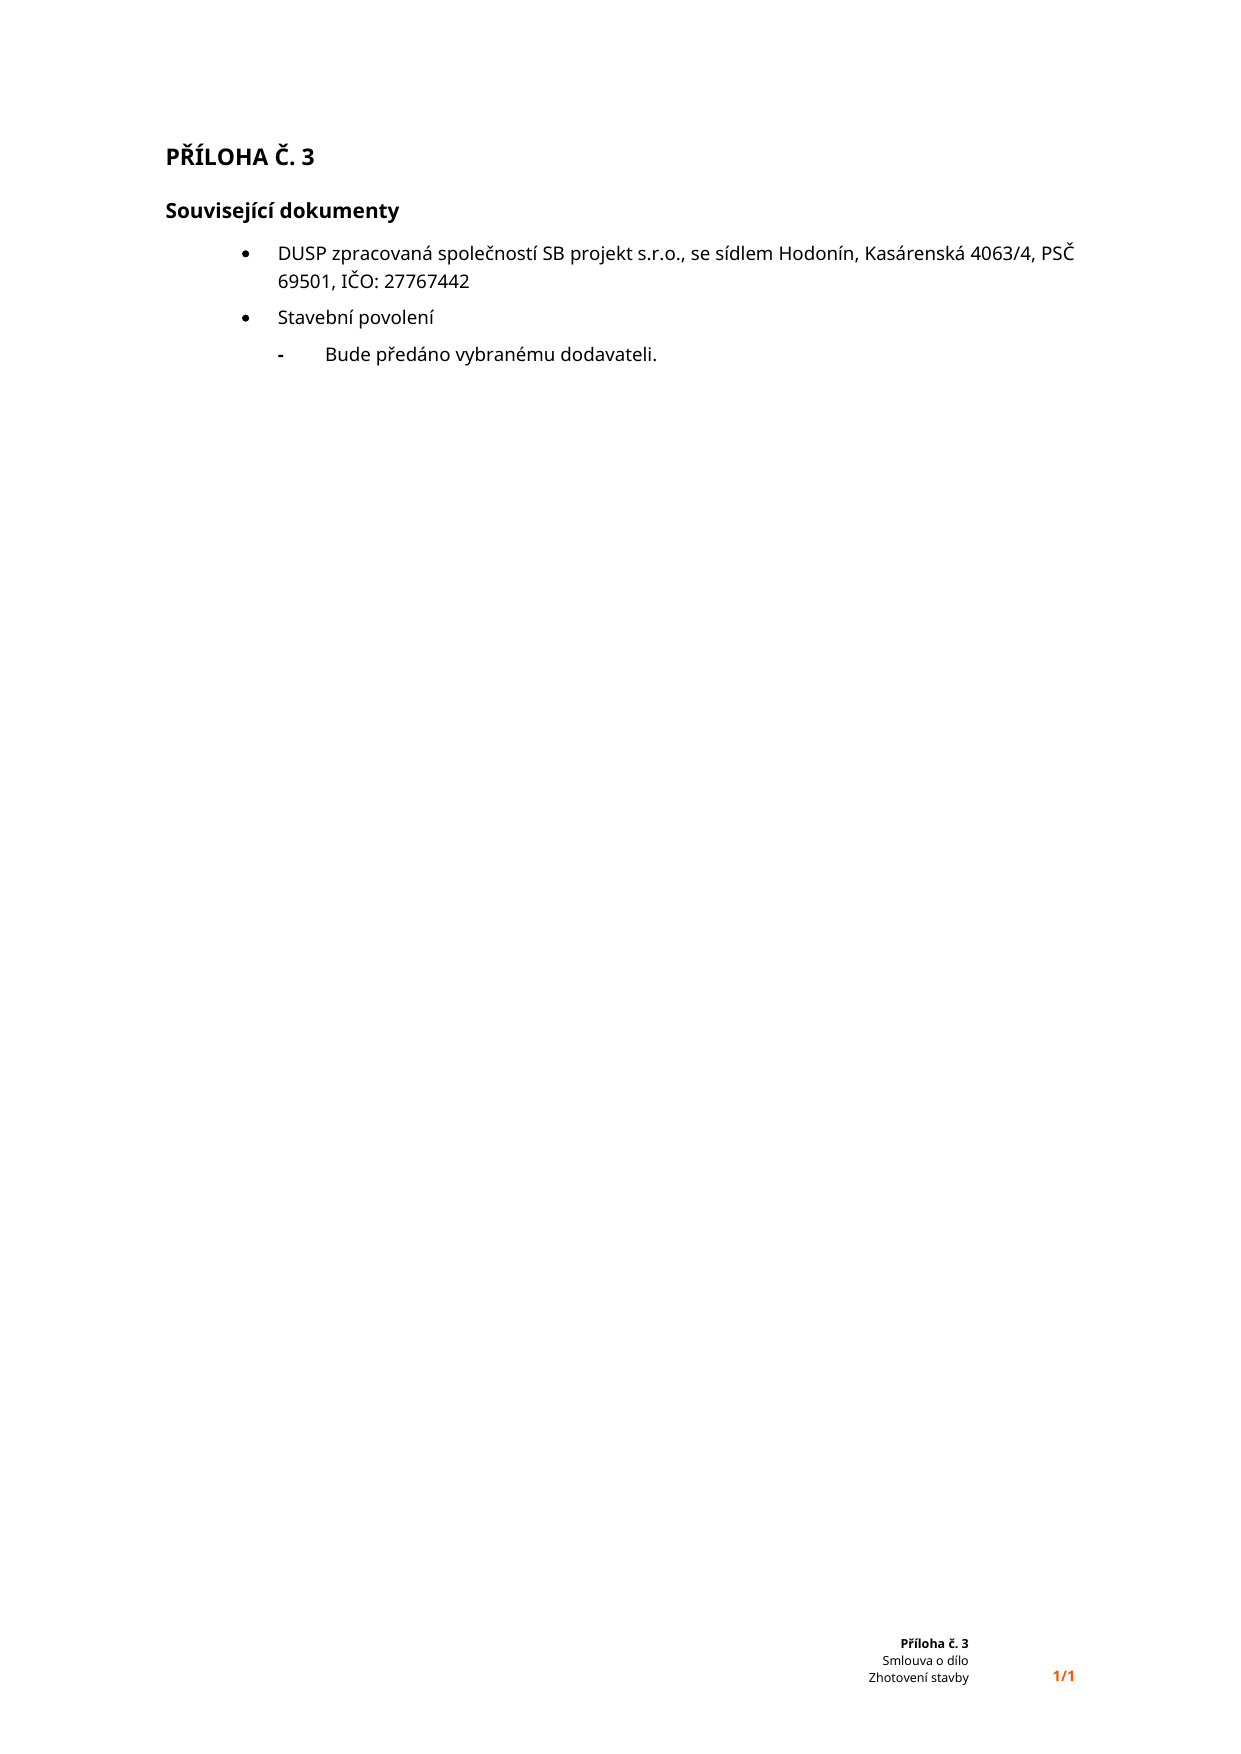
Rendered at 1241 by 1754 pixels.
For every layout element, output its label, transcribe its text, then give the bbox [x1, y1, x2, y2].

text Související dokumenty [165, 197, 1075, 225]
text Stavební povolení [242, 305, 1075, 330]
text DUSP zpracovaná společností SB projekt s.r.o., se sídlem Hodonín, Kasárenská 4063/4, PSČ 69501, IČO: 27767442 [242, 240, 1075, 294]
text Bude předáno vybranému dodavateli. [278, 341, 1075, 367]
text Příloha č. 3 [165, 141, 1075, 173]
